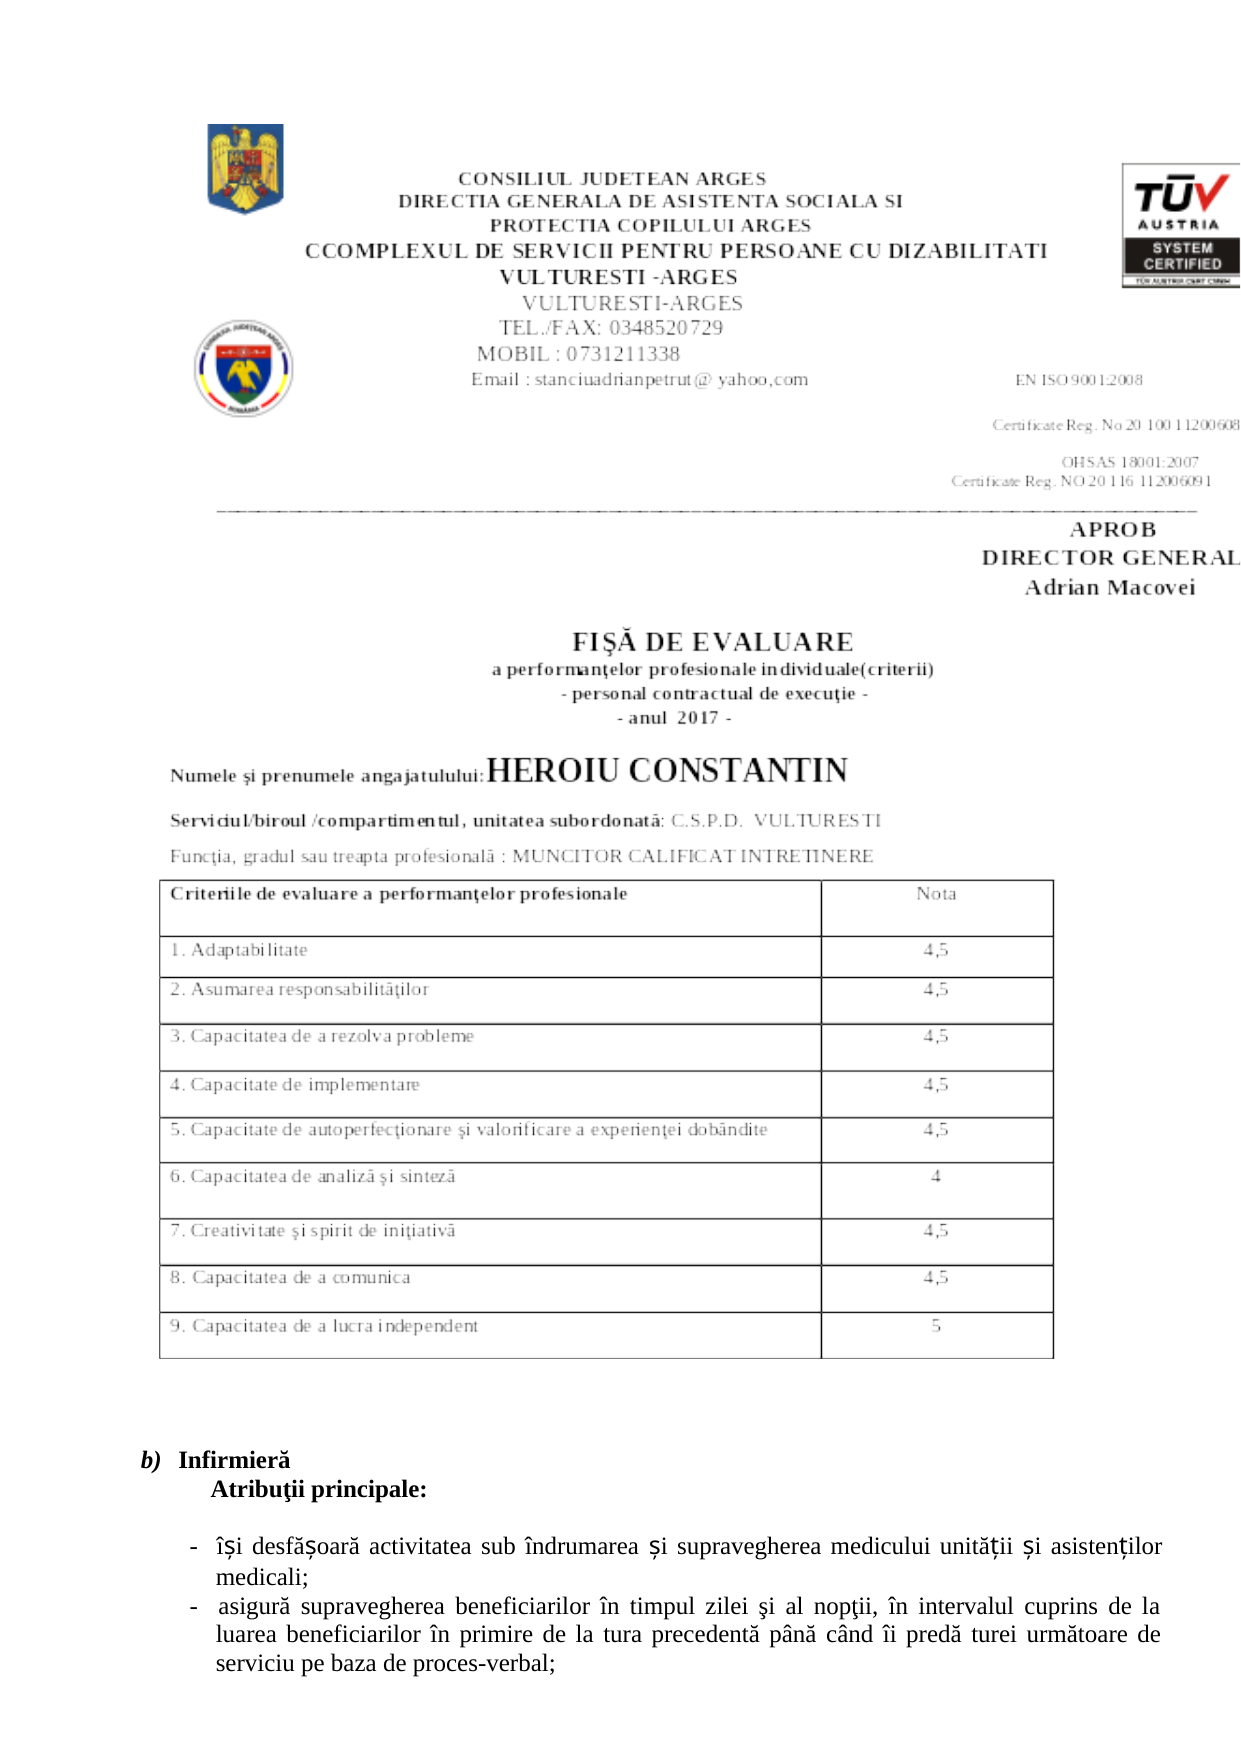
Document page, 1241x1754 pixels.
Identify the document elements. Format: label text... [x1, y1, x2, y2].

list Infirmieră [141, 1445, 1162, 1474]
text - își desfășoară activitatea sub îndrumarea și supravegherea medicului unității și asistenților medicali; [189, 1528, 1162, 1591]
text Atribuţii principale: [159, 1474, 1162, 1503]
text - asigură supravegherea beneficiarilor în timpul zilei şi al nopţii, în intervalul cuprins de la luarea beneficiarilor în primire de la tura precedentă până când îi predă turei următoare de serviciu pe baza de proces-verbal; [189, 1591, 1162, 1677]
